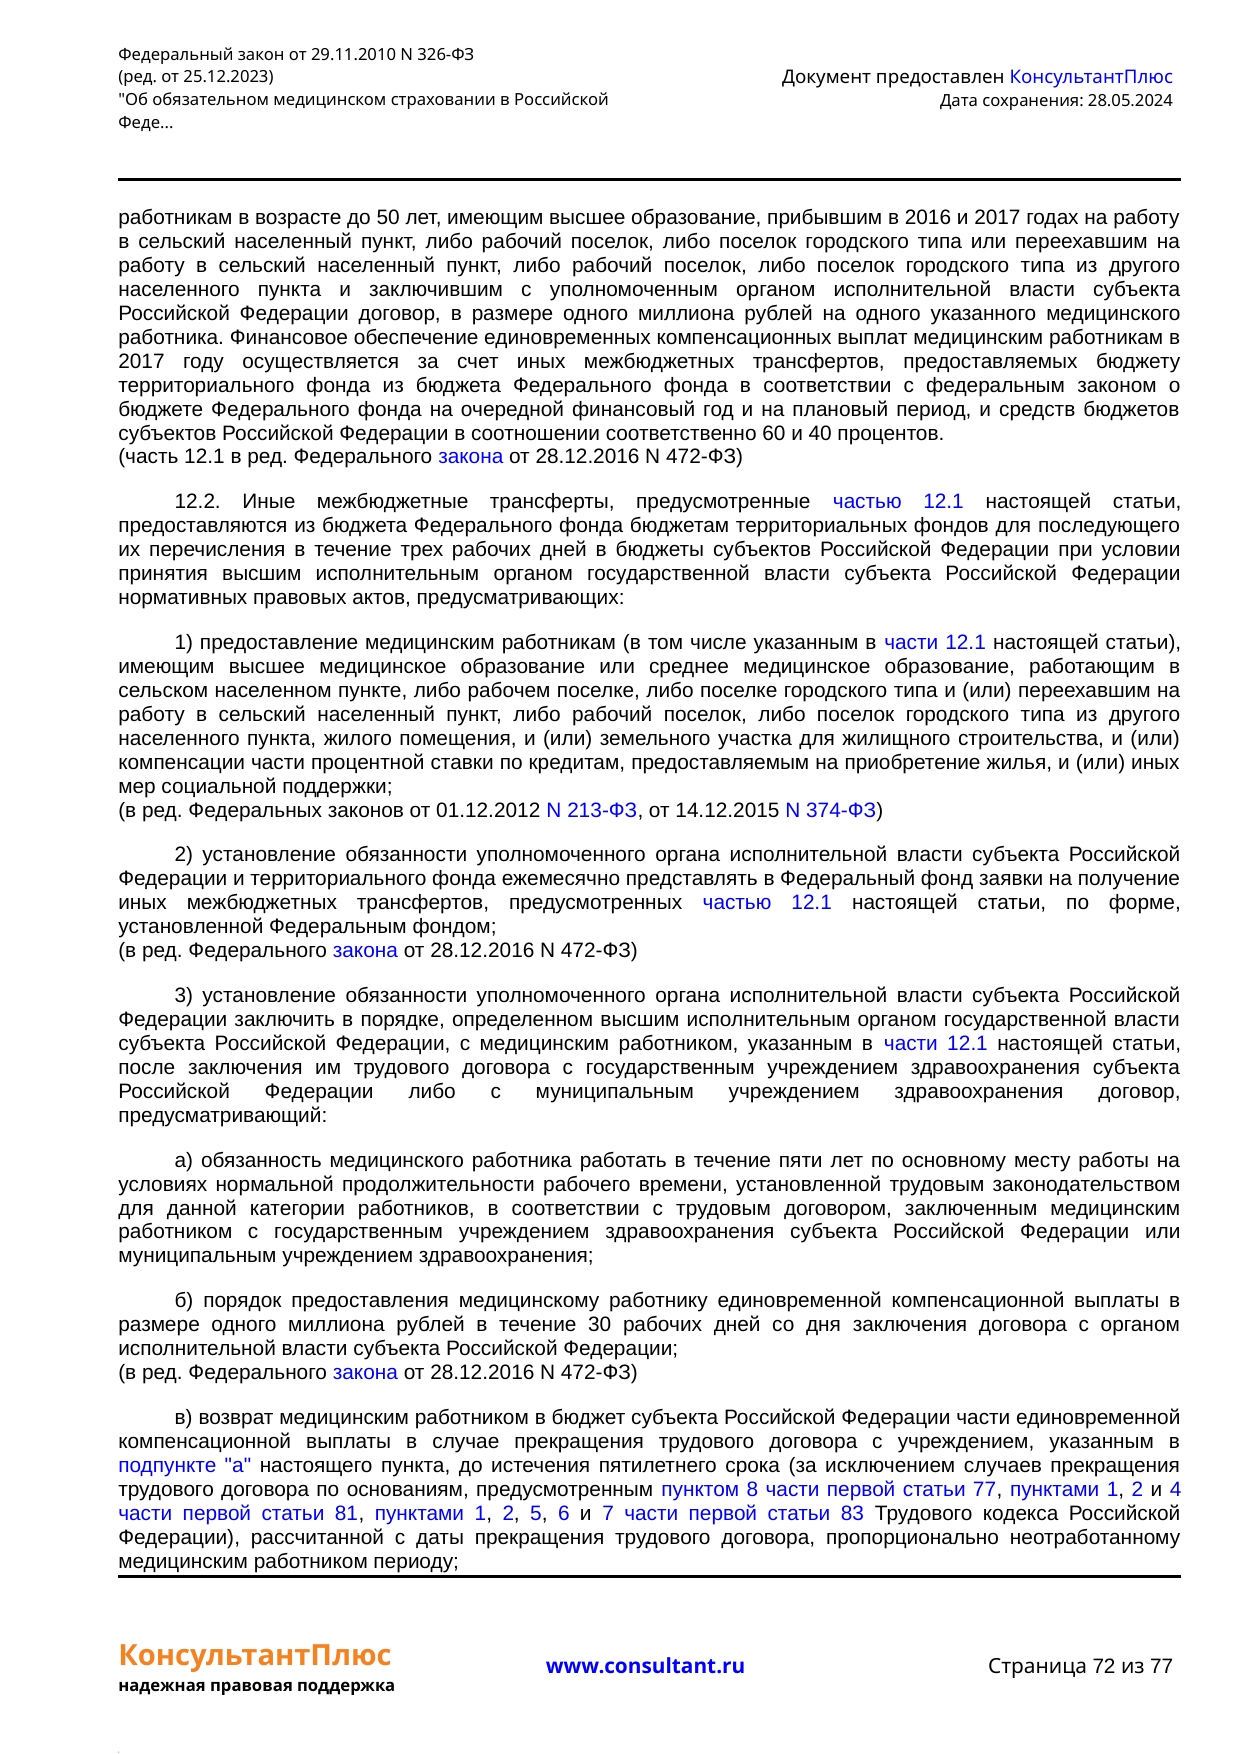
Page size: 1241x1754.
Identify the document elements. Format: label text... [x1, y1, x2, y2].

text а) обязанность медицинского работника работать в течение пяти лет по основному месту работы на условиях нормальной продолжительности рабочего времени, установленной трудовым законодательством для данной категории работников, в соответствии с трудовым договором, заключенным медицинским работником с государственным учреждением здравоохранения субъекта Российской Федерации или муниципальным учреждением здравоохранения; [118, 1147, 1181, 1267]
text в) возврат медицинским работником в бюджет субъекта Российской Федерации части единовременной компенсационной выплаты в случае прекращения трудового договора с учреждением, указанным в подпункте "а" настоящего пункта, до истечения пятилетнего срока (за исключением случаев прекращения трудового договора по основаниям, предусмотренным пунктом 8 части первой статьи 77, пунктами 1, 2 и 4 части первой статьи 81, пунктами 1, 2, 5, 6 и 7 части первой статьи 83 Трудового кодекса Российской Федерации), рассчитанной с даты прекращения трудового договора, пропорционально неотработанному медицинским работником периоду; [118, 1405, 1181, 1572]
text (в ред. Федеральных законов от 01.12.2012 N 213-ФЗ, от 14.12.2015 N 374-ФЗ) [118, 797, 1181, 821]
text (в ред. Федерального закона от 28.12.2016 N 472-ФЗ) [118, 1360, 1181, 1384]
text 2) установление обязанности уполномоченного органа исполнительной власти субъекта Российской Федерации и территориального фонда ежемесячно представлять в Федеральный фонд заявки на получение иных межбюджетных трансфертов, предусмотренных частью 12.1 настоящей статьи, по форме, установленной Федеральным фондом; [118, 842, 1181, 938]
text 12.2. Иные межбюджетные трансферты, предусмотренные частью 12.1 настоящей статьи, предоставляются из бюджета Федерального фонда бюджетам территориальных фондов для последующего их перечисления в течение трех рабочих дней в бюджеты субъектов Российской Федерации при условии принятия высшим исполнительным органом государственной власти субъекта Российской Федерации нормативных правовых актов, предусматривающих: [118, 489, 1181, 609]
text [118, 205, 1181, 444]
text (в ред. Федерального закона от 28.12.2016 N 472-ФЗ) [118, 938, 1181, 962]
text 1) предоставление медицинским работникам (в том числе указанным в части 12.1 настоящей статьи), имеющим высшее медицинское образование или среднее медицинское образование, работающим в сельском населенном пункте, либо рабочем поселке, либо поселке городского типа и (или) переехавшим на работу в сельский населенный пункт, либо рабочий поселок, либо поселок городского типа из другого населенного пункта, жилого помещения, и (или) земельного участка для жилищного строительства, и (или) компенсации части процентной ставки по кредитам, предоставляемым на приобретение жилья, и (или) иных мер социальной поддержки; [118, 630, 1181, 797]
text (часть 12.1 в ред. Федерального закона от 28.12.2016 N 472-ФЗ) [118, 444, 1181, 468]
text б) порядок предоставления медицинскому работнику единовременной компенсационной выплаты в размере одного миллиона рублей в течение 30 рабочих дней со дня заключения договора с органом исполнительной власти субъекта Российской Федерации; [118, 1288, 1181, 1360]
text 3) установление обязанности уполномоченного органа исполнительной власти субъекта Российской Федерации заключить в порядке, определенном высшим исполнительным органом государственной власти субъекта Российской Федерации, с медицинским работником, указанным в части 12.1 настоящей статьи, после заключения им трудового договора с государственным учреждением здравоохранения субъекта Российской Федерации либо с муниципальным учреждением здравоохранения договор, предусматривающий: [118, 983, 1181, 1127]
